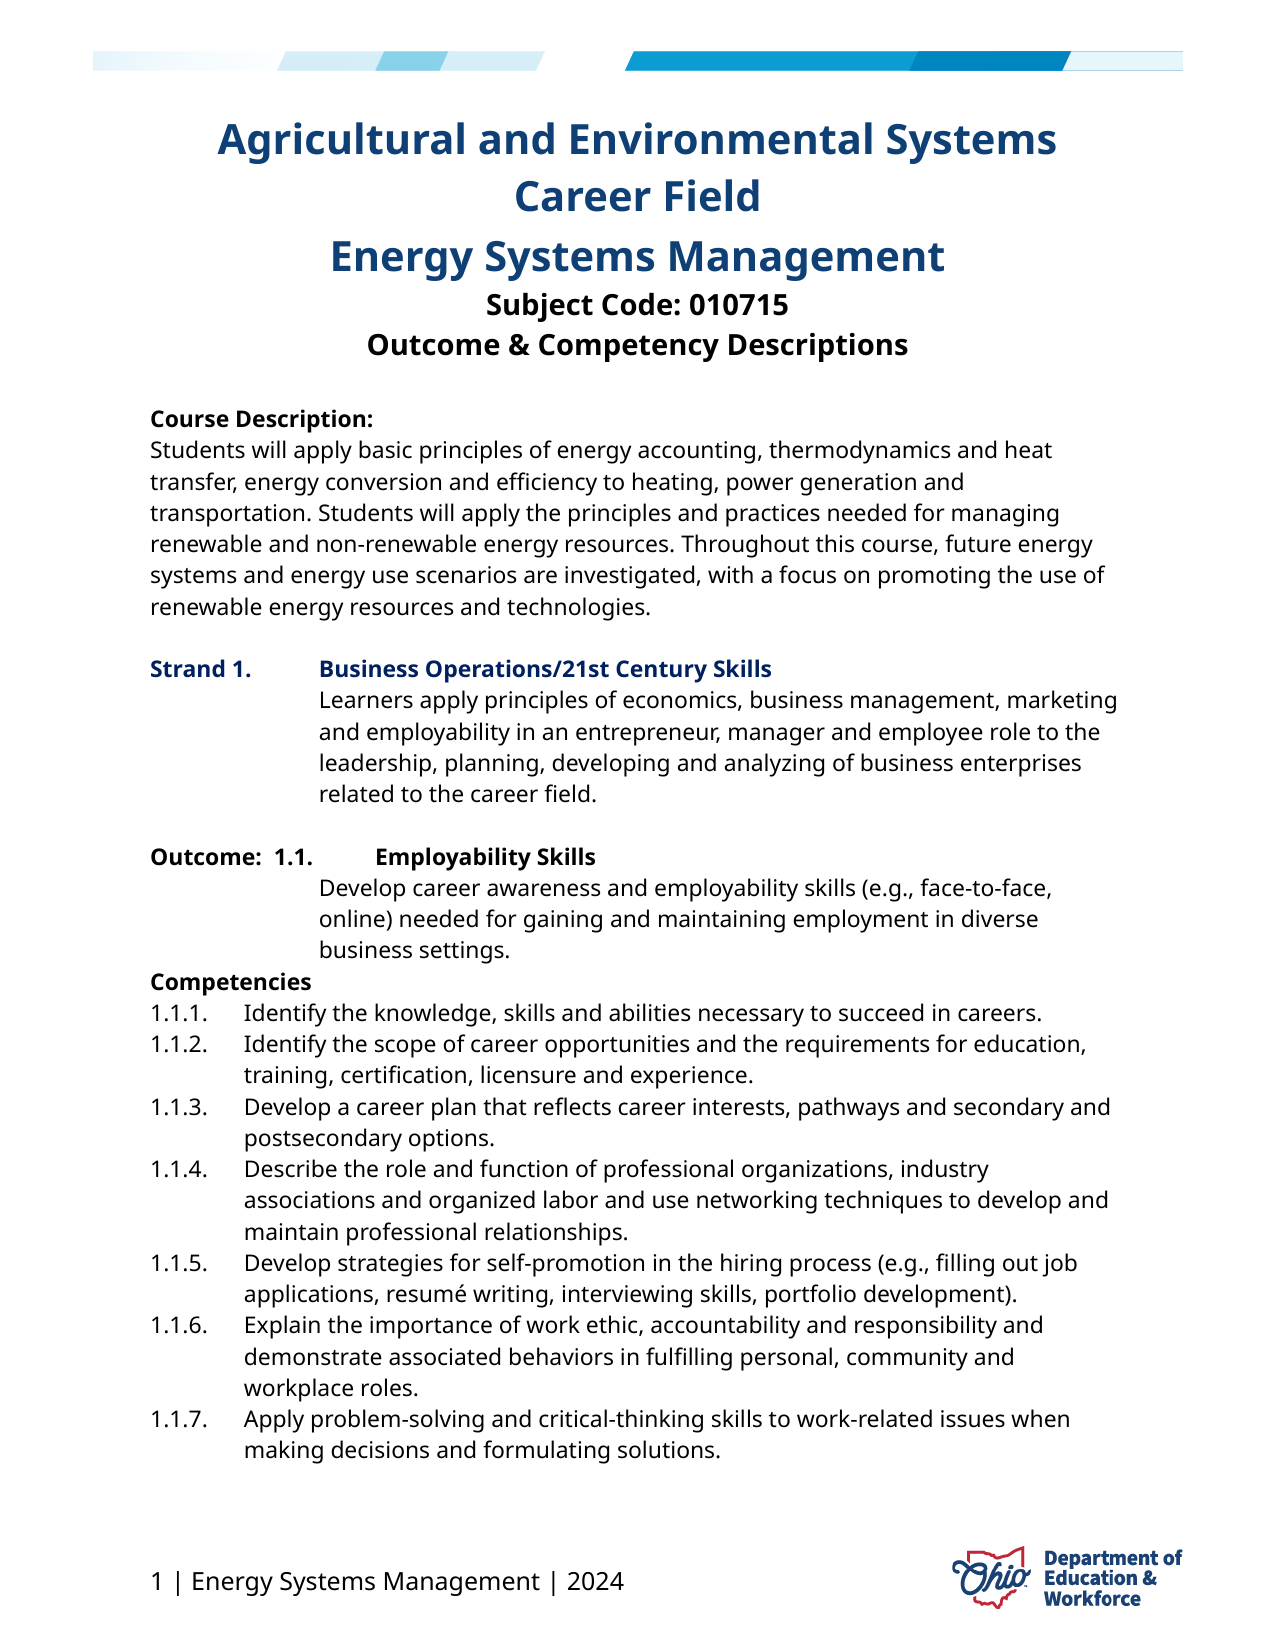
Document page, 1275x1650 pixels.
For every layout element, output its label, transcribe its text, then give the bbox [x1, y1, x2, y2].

text Outcome: 1.1. Employability Skills [150, 841, 1125, 872]
text 1.1.5. Develop strategies for self-promotion in the hiring process (e.g., filling out job applications, resumé writing, interviewing skills, portfolio development). [150, 1247, 1125, 1309]
text 1.1.2. Identify the scope of career opportunities and the requirements for education, training, certification, licensure and experience. [150, 1028, 1125, 1091]
text Subject Code: 010715 [150, 284, 1125, 324]
text 1.1.7. Apply problem-solving and critical-thinking skills to work-related issues when making decisions and formulating solutions. [150, 1403, 1125, 1466]
text 1.1.1. Identify the knowledge, skills and abilities necessary to succeed in careers. [150, 997, 1125, 1028]
text Develop career awareness and employability skills (e.g., face-to-face, online) needed for gaining and maintaining employment in diverse business settings. [319, 872, 1125, 966]
subtitle Agricultural and Environmental Systems Career Field [150, 109, 1125, 223]
text 1.1.4. Describe the role and function of professional organizations, industry associations and organized labor and use networking techniques to develop and maintain professional relationships. [150, 1153, 1125, 1247]
text Strand 1. Business Operations/21st Century Skills [150, 653, 1125, 684]
text Outcome & Competency Descriptions [150, 324, 1125, 363]
text Competencies [150, 966, 1125, 997]
text 1.1.3. Develop a career plan that reflects career interests, pathways and secondary and postsecondary options. [150, 1091, 1125, 1153]
subtitle Energy Systems Management [150, 227, 1125, 284]
text Course Description: [150, 403, 1125, 434]
text 1.1.6. Explain the importance of work ethic, accountability and responsibility and demonstrate associated behaviors in fulfilling personal, community and workplace roles. [150, 1309, 1125, 1403]
picture [8, 19, 1267, 1647]
text Students will apply basic principles of energy accounting, thermodynamics and heat transfer, energy conversion and efficiency to heating, power generation and transportation. Students will apply the principles and practices needed for managing renewable and non-renewable energy resources. Throughout this course, future energy systems and energy use scenarios are investigated, with a focus on promoting the use of renewable energy resources and technologies. [150, 434, 1125, 622]
text Learners apply principles of economics, business management, marketing and employability in an entrepreneur, manager and employee role to the leadership, planning, developing and analyzing of business enterprises related to the career field. [319, 684, 1125, 809]
